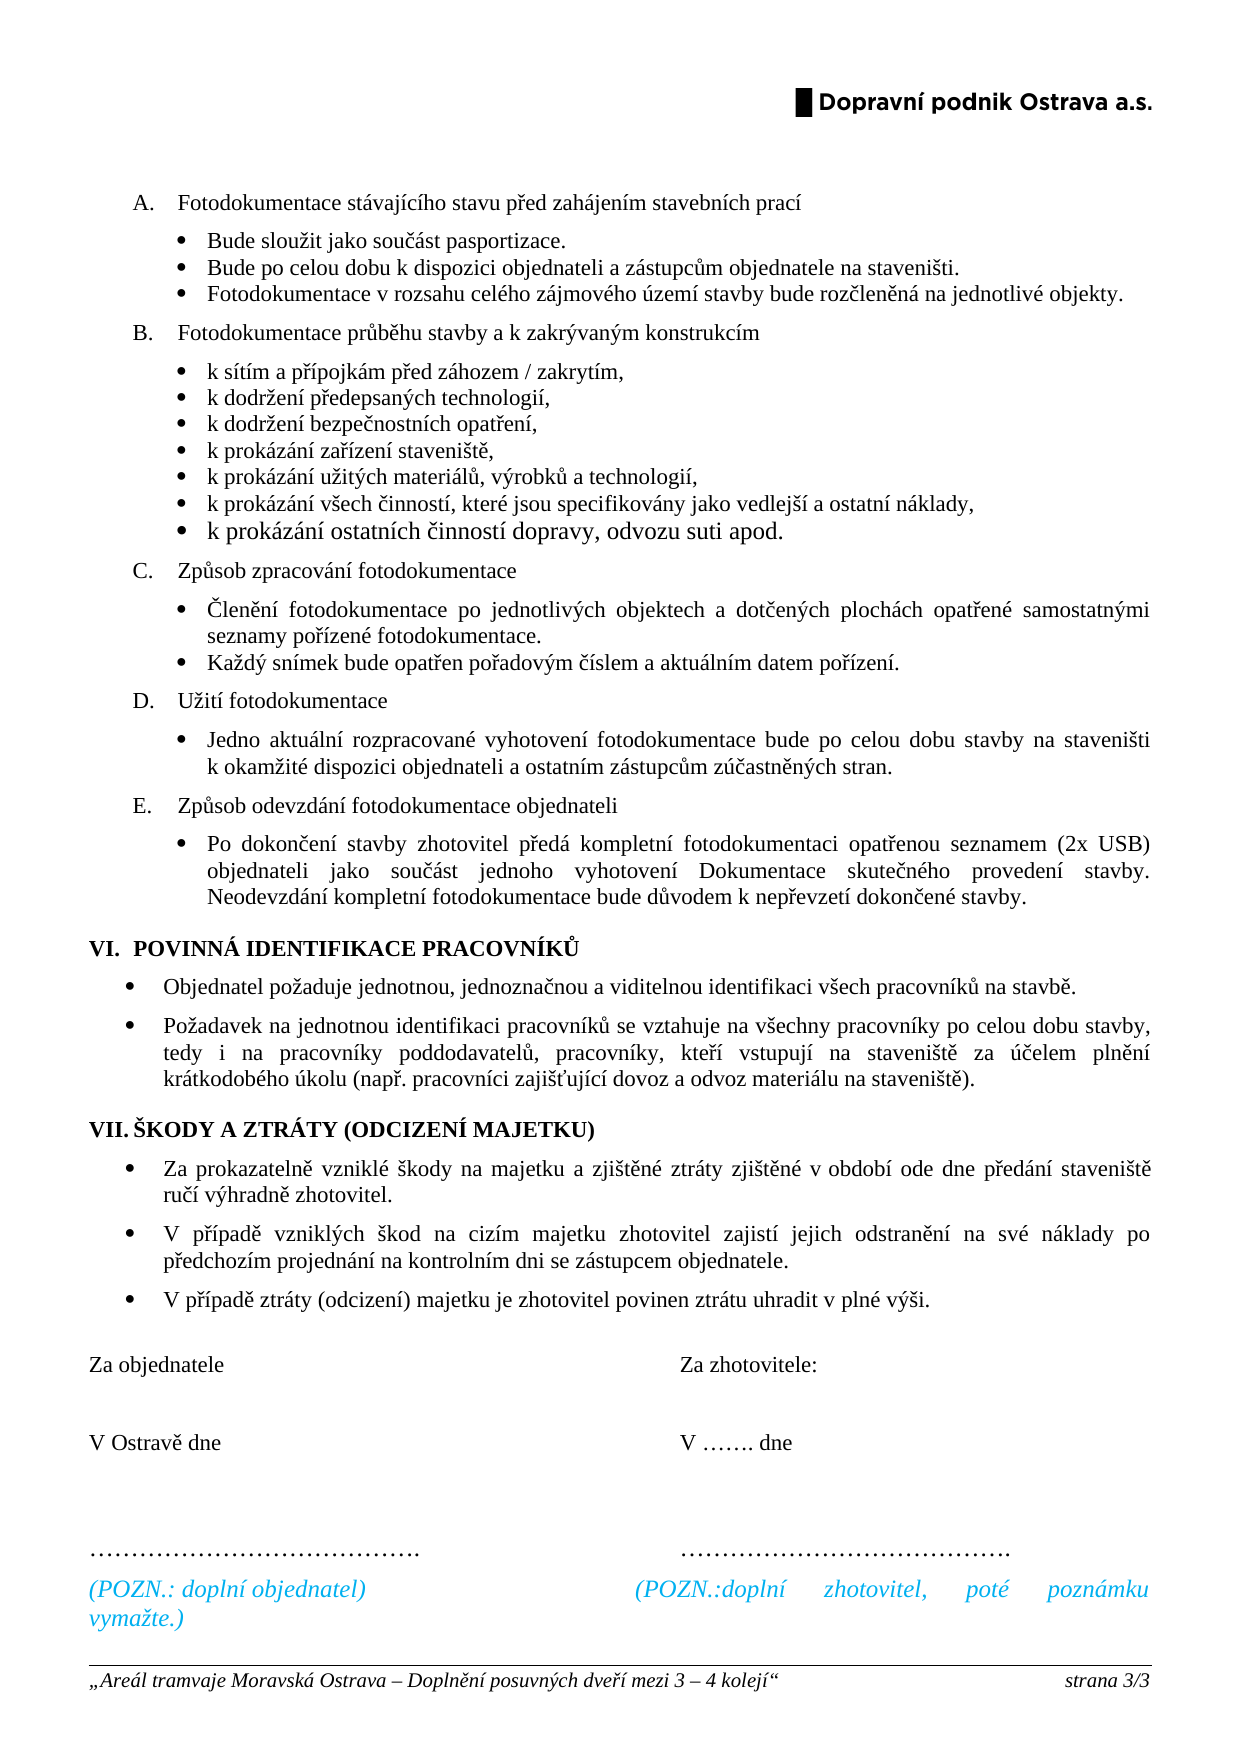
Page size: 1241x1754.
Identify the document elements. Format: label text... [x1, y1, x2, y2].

list Požadavek na jednotnou identifikaci pracovníků se vztahuje na všechny pracovníky po celou dobu stavby, tedy i na pracovníky poddodavatelů, pracovníky, kteří vstupují na staveniště za účelem plnění krátkodobého úkolu (např. pracovníci zajišťující dovoz a odvoz materiálu na staveniště). [126, 1012, 1152, 1091]
list k prokázání užitých materiálů, výrobků a technologií, [177, 463, 1152, 489]
list Fotodokumentace v rozsahu celého zájmového území stavby bude rozčleněná na jednotlivé objekty. [177, 280, 1152, 306]
list Objednatel požaduje jednotnou, jednoznačnou a viditelnou identifikaci všech pracovníků na stavbě. [126, 973, 1152, 1000]
text (POZN.: doplní objednatel) (POZN.:doplní zhotovitel, poté poznámku vymažte.) [89, 1574, 1152, 1631]
list Užití fotodokumentace [132, 688, 1152, 714]
list Způsob odevzdání fotodokumentace objednateli [132, 792, 1152, 818]
text …………………………………. …………………………………. [89, 1533, 1152, 1561]
list Bude sloužit jako součást pasportizace. [177, 227, 1152, 254]
text Za objednatele Za zhotovitele: [89, 1351, 1152, 1377]
list Způsob zpracování fotodokumentace [132, 557, 1152, 583]
list V případě vzniklých škod na cizím majetku zhotovitel zajistí jejich odstranění na své náklady po předchozím projednání na kontrolním dni se zástupcem objednatele. [126, 1220, 1152, 1273]
list Každý snímek bude opatřen pořadovým číslem a aktuálním datem pořízení. [177, 649, 1152, 675]
list Bude po celou dobu k dispozici objednateli a zástupcům objednatele na staveništi. [177, 254, 1152, 280]
list Fotodokumentace stávajícího stavu před zahájením stavebních prací [132, 188, 1152, 215]
list k dodržení předepsaných technologií, [177, 384, 1152, 411]
list k sítím a přípojkám před záhozem / zakrytím, [177, 358, 1152, 384]
picture [795, 88, 1152, 117]
list k prokázání ostatních činností dopravy, odvozu suti apod. [177, 516, 1152, 545]
list Jedno aktuální rozpracované vyhotovení fotodokumentace bude po celou dobu stavby na staveništi k okamžité dispozici objednateli a ostatním zástupcům zúčastněných stran. [177, 726, 1152, 779]
list Za prokazatelně vzniklé škody na majetku a zjištěné ztráty zjištěné v období ode dne předání staveniště ručí výhradně zhotovitel. [126, 1155, 1152, 1208]
list Po dokončení stavby zhotovitel předá kompletní fotodokumentaci opatřenou seznamem (2x USB) objednateli jako součást jednoho vyhotovení Dokumentace skutečného provedení stavby. Neodevzdání kompletní fotodokumentace bude důvodem k nepřevzetí dokončené stavby. [177, 831, 1152, 909]
list k prokázání všech činností, které jsou specifikovány jako vedlejší a ostatní náklady, [177, 489, 1152, 516]
text V Ostravě dne V ……. dne [89, 1428, 1152, 1455]
list k prokázání zařízení staveniště, [177, 437, 1152, 463]
list ŠKODY A ZTRÁTY (ODCIZENÍ MAJETKU) [89, 1116, 1152, 1143]
list POVINNÁ IDENTIFIKACE PRACOVNÍKŮ [89, 934, 1152, 961]
list V případě ztráty (odcizení) majetku je zhotovitel povinen ztrátu uhradit v plné výši. [126, 1286, 1152, 1312]
list Fotodokumentace průběhu stavby a k zakrývaným konstrukcím [132, 319, 1152, 345]
list k dodržení bezpečnostních opatření, [177, 411, 1152, 437]
list Členění fotodokumentace po jednotlivých objektech a dotčených plochách opatřené samostatnými seznamy pořízené fotodokumentace. [177, 596, 1152, 649]
